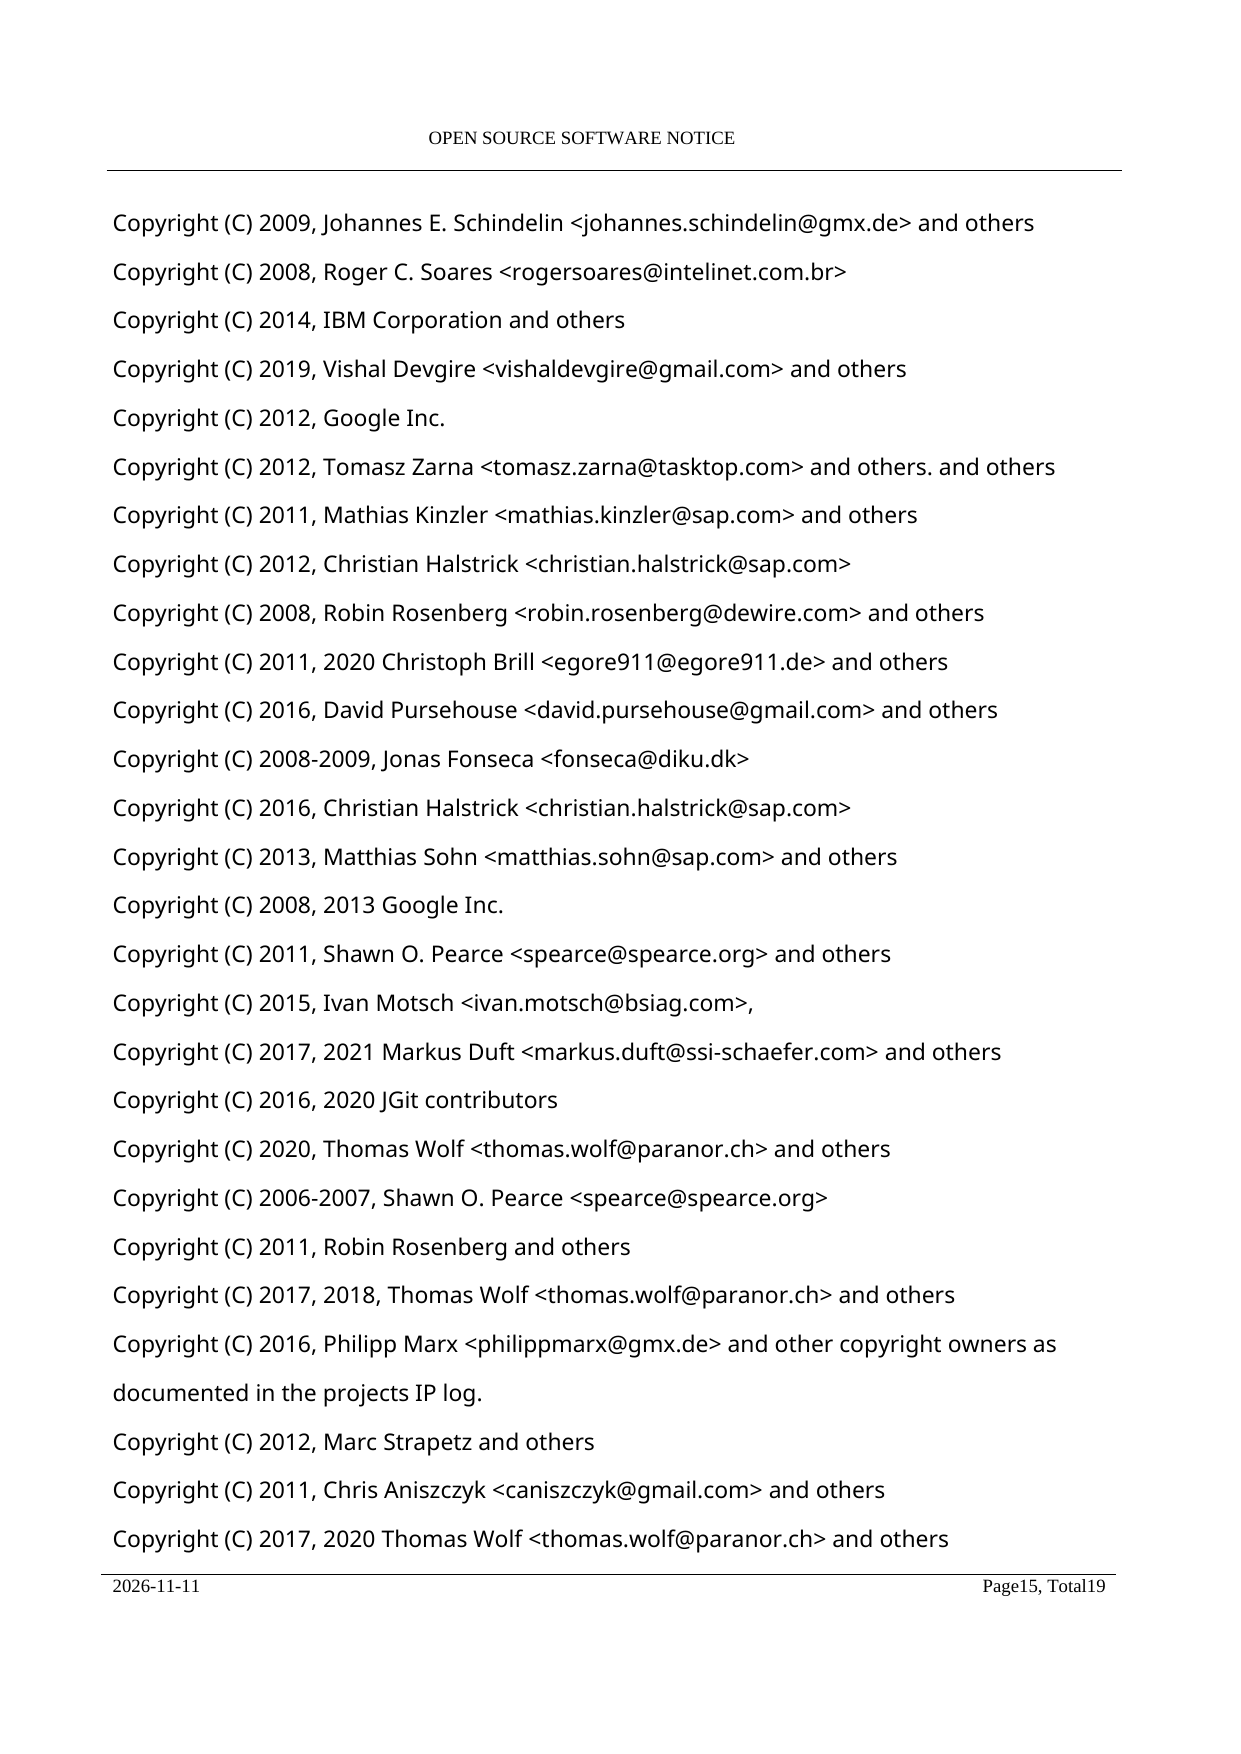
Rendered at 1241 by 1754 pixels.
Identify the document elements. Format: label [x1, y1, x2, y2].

text [112, 206, 1128, 1555]
